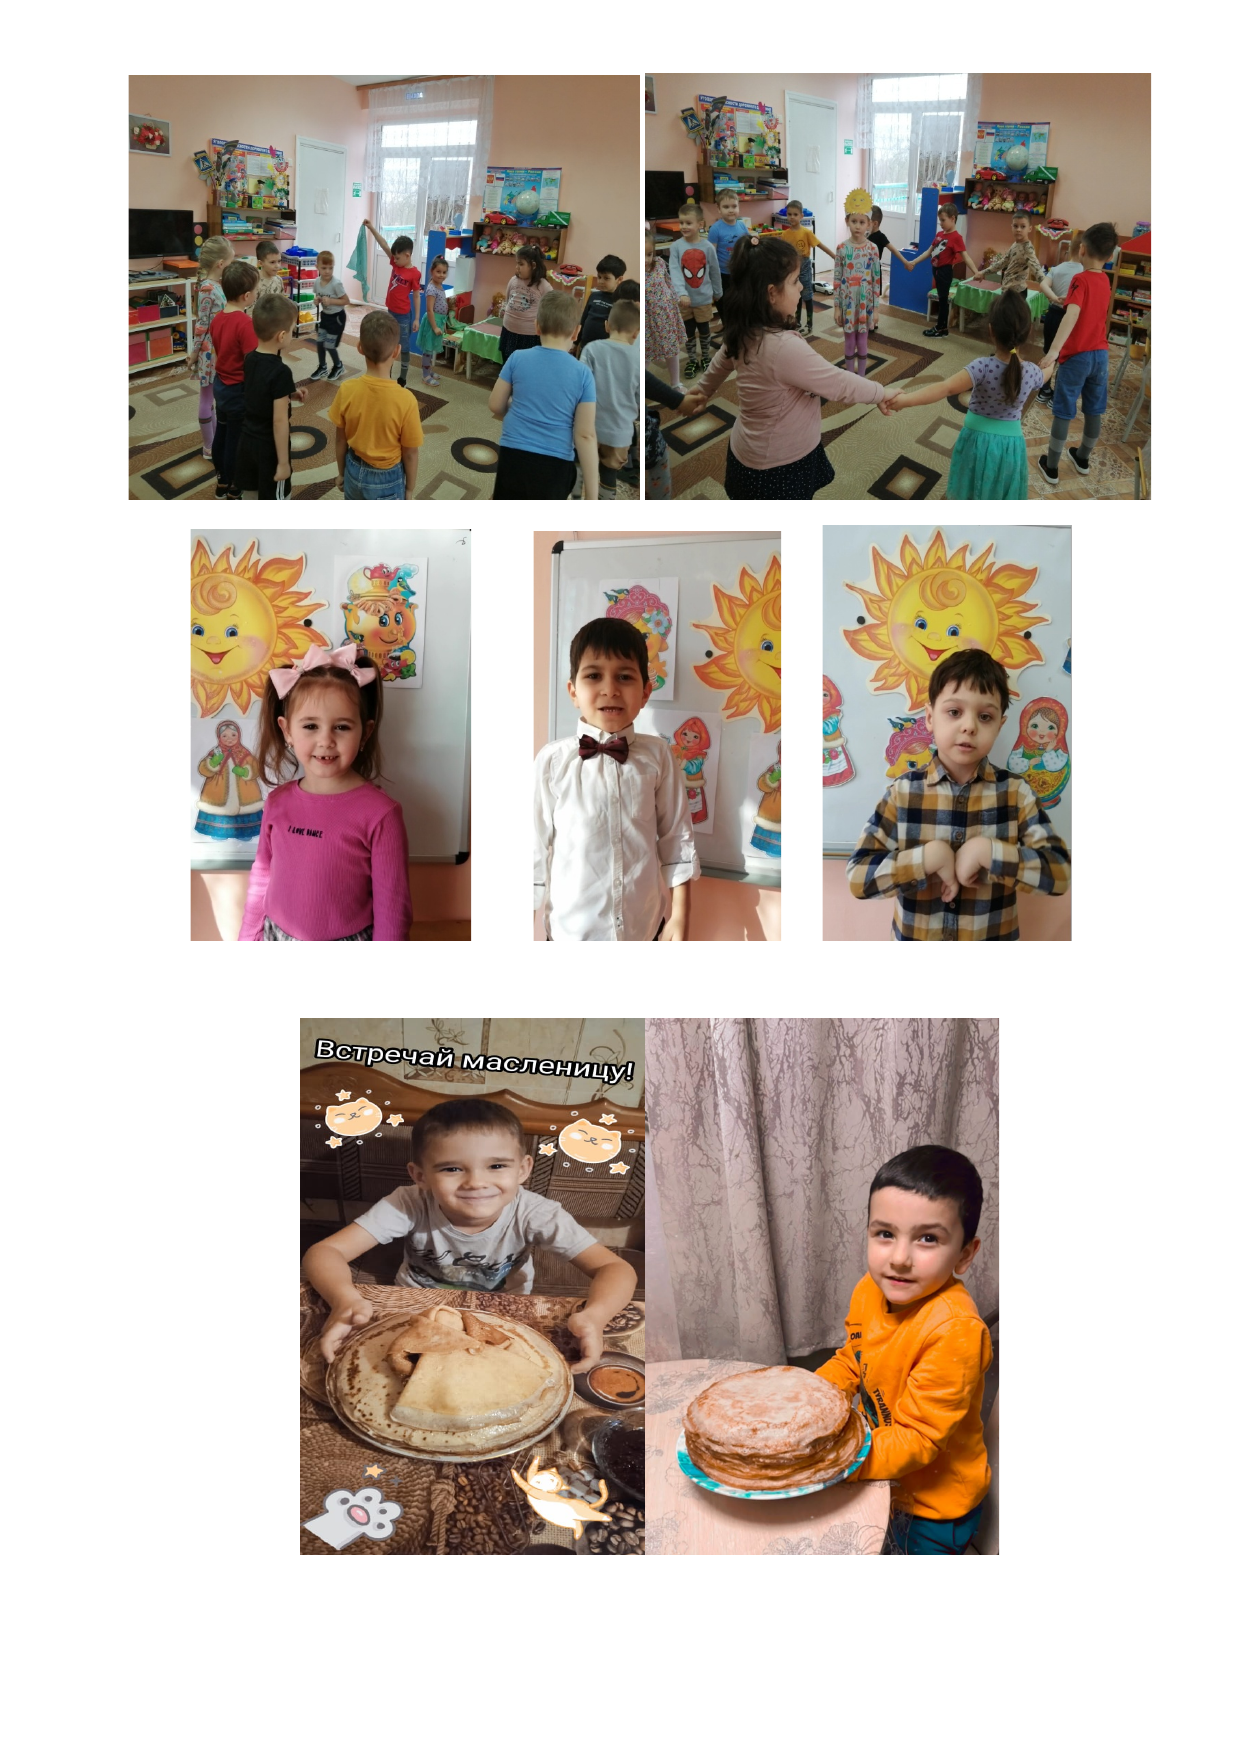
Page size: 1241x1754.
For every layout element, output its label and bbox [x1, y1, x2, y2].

picture [533, 531, 782, 941]
picture [190, 529, 472, 941]
picture [128, 75, 640, 500]
picture [300, 1018, 1000, 1555]
picture [645, 73, 1152, 500]
picture [822, 525, 1072, 941]
